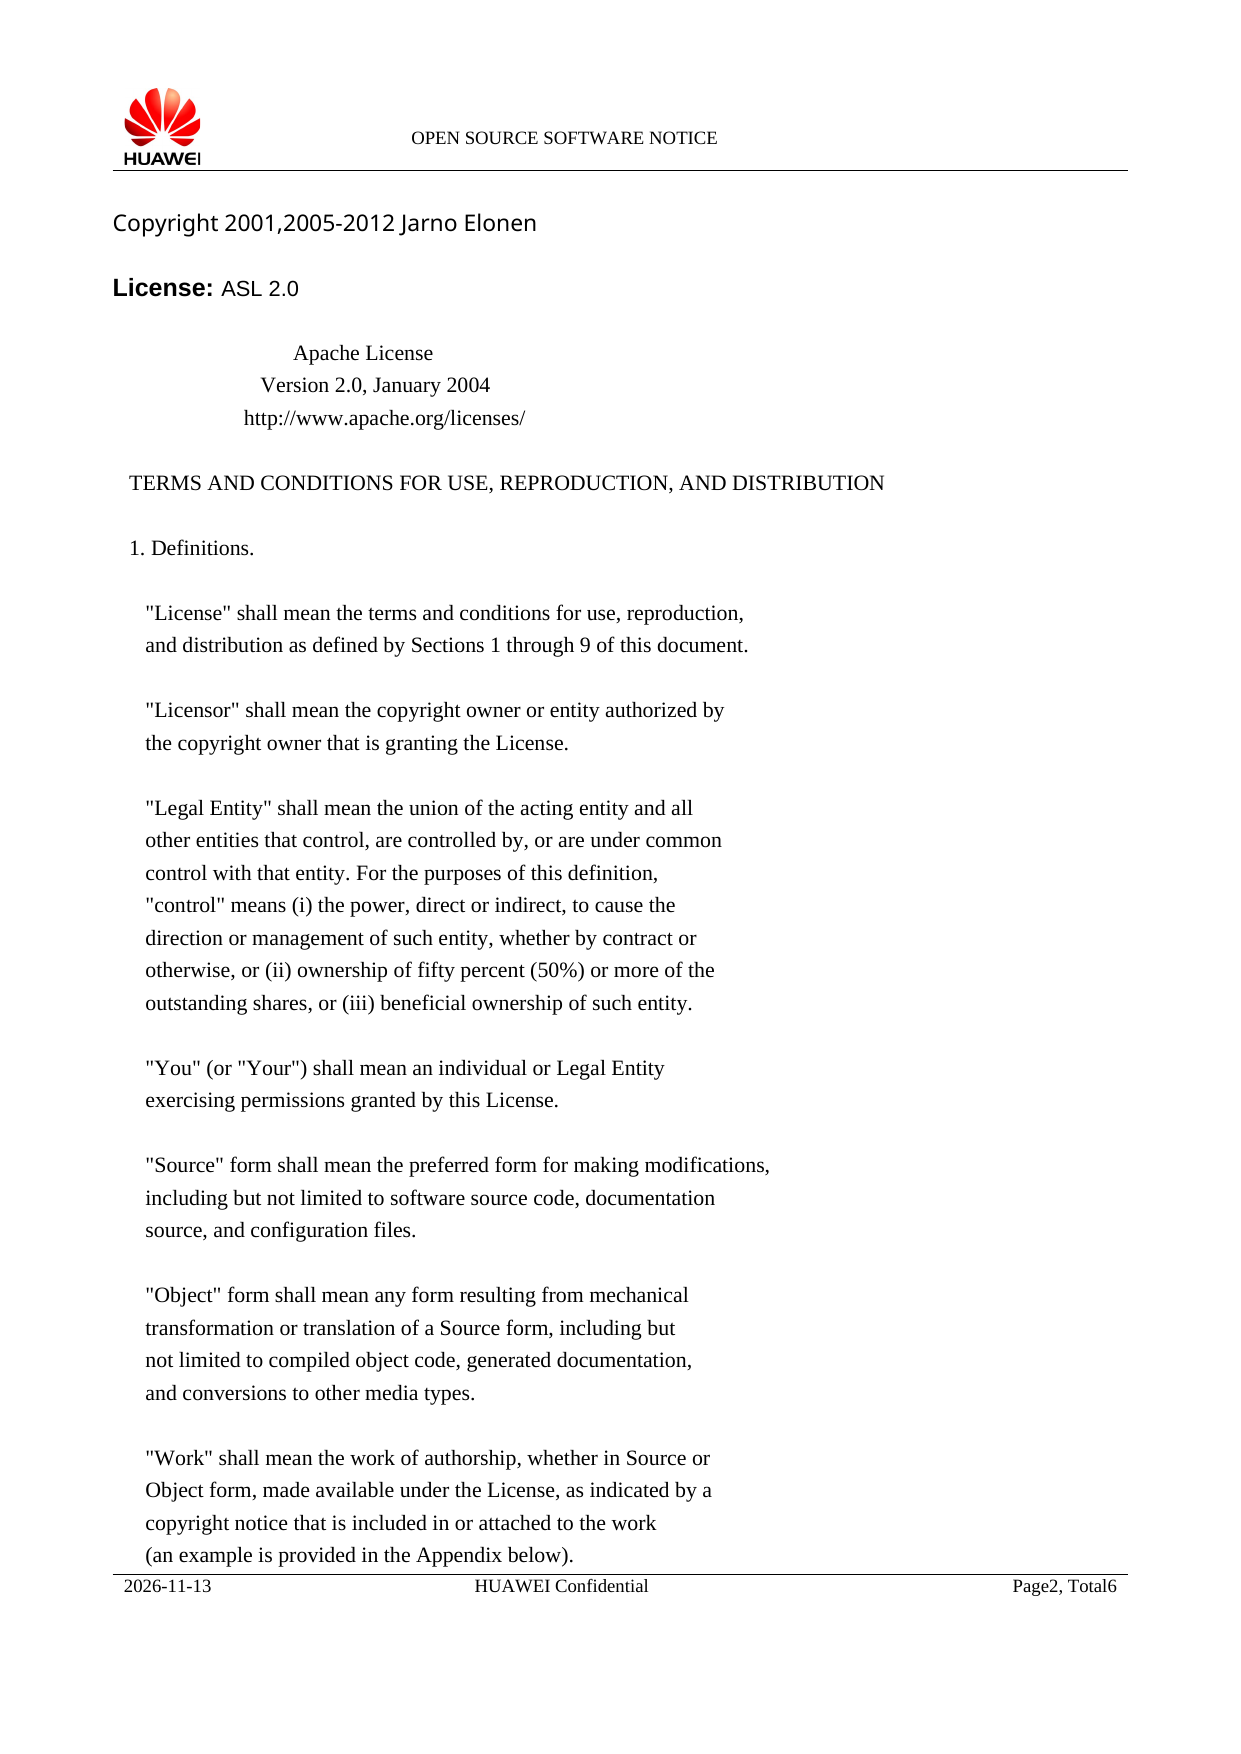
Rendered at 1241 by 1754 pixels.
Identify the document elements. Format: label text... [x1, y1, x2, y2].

text License: ASL 2.0 [112, 271, 1128, 304]
picture [124, 88, 201, 165]
